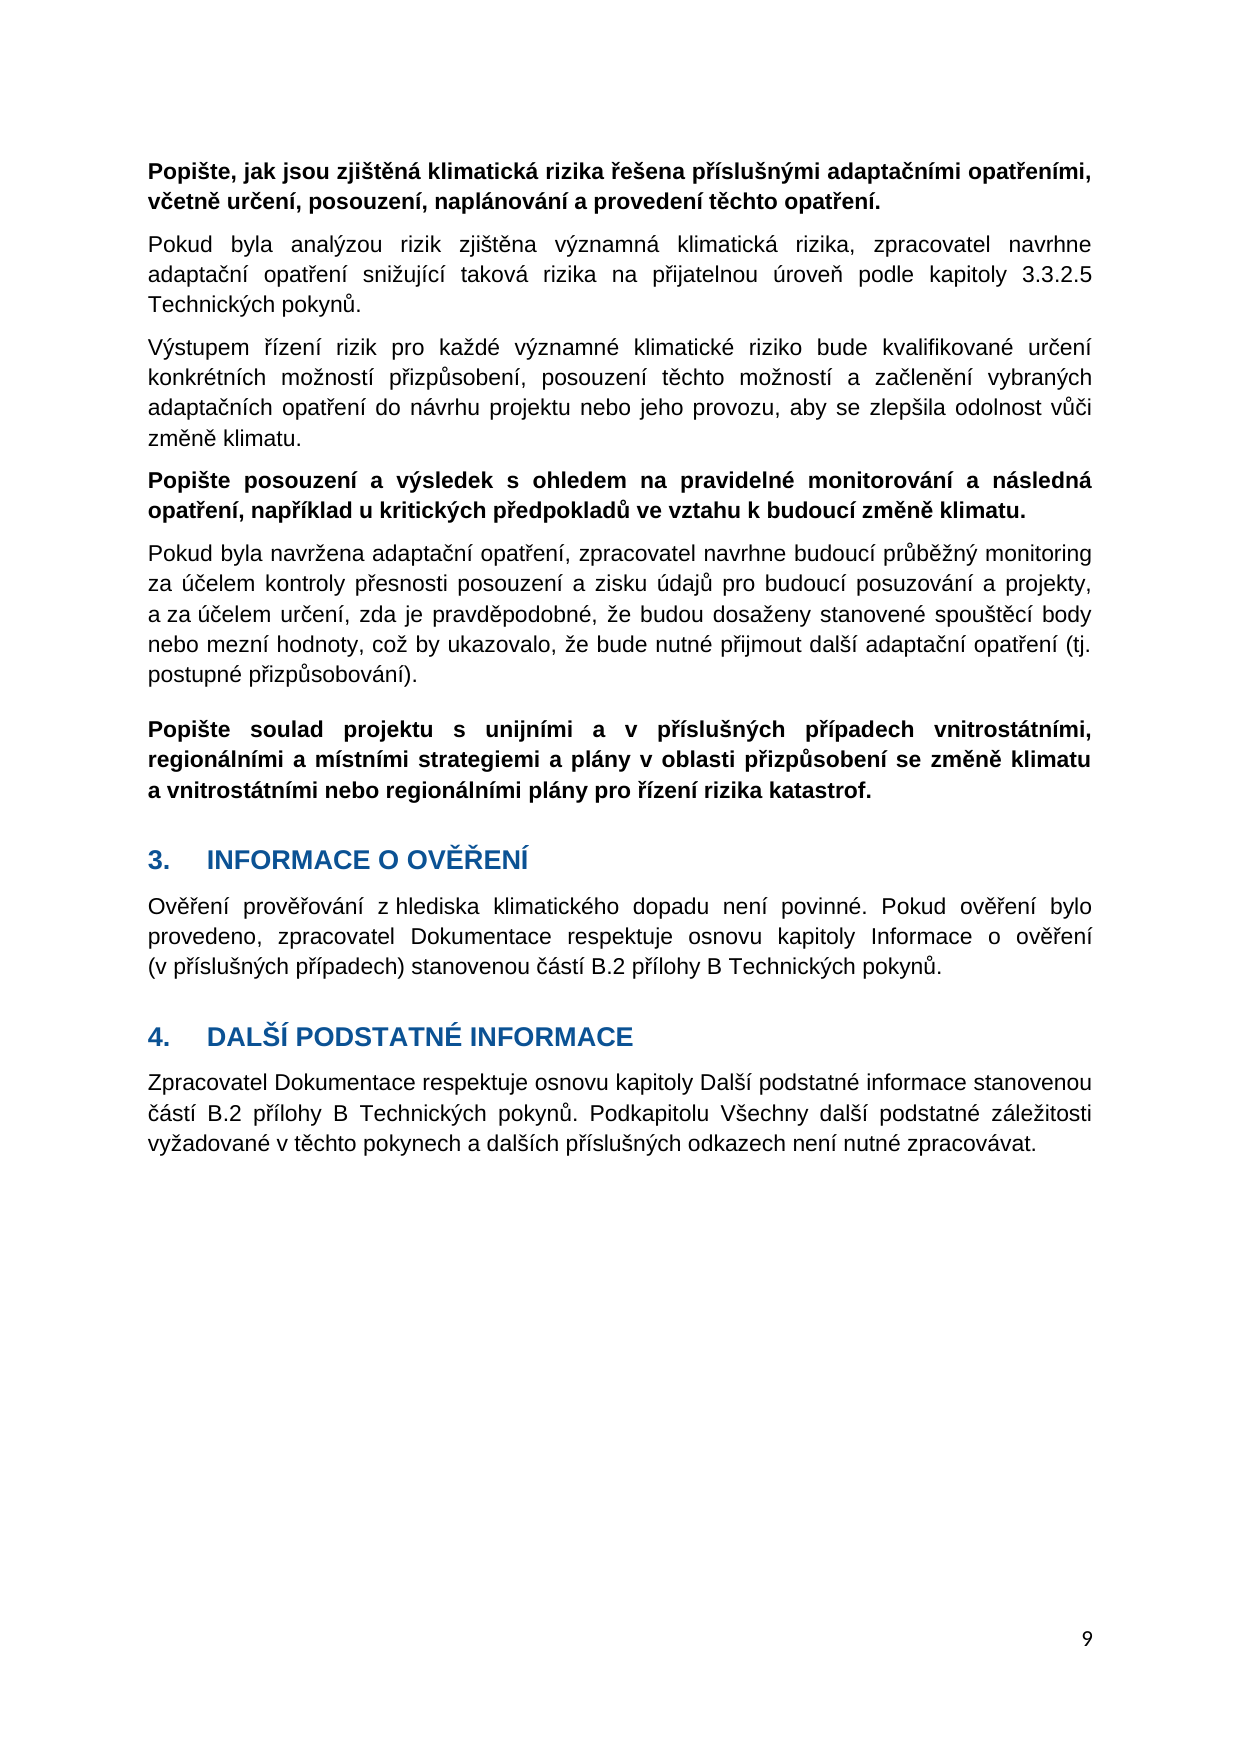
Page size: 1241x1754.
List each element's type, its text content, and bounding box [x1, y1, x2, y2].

text Popište soulad projektu s unijními a v příslušných případech vnitrostátními, regionálními a místními strategiemi a plány v oblasti přizpůsobení se změně klimatu a vnitrostátními nebo regionálními plány pro řízení rizika katastrof. [148, 716, 1093, 803]
subtitle Další podstatné informace [148, 1021, 1093, 1052]
text Pokud byla navržena adaptační opatření, zpracovatel navrhne budoucí průběžný monitoring za účelem kontroly přesnosti posouzení a zisku údajů pro budoucí posuzování a projekty, a za účelem určení, zda je pravděpodobné, že budou dosaženy stanovené spouštěcí body nebo mezní hodnoty, což by ukazovalo, že bude nutné přijmout další adaptační opatření (tj. postupné přizpůsobování). [148, 540, 1093, 687]
text Pokud byla analýzou rizik zjištěna významná klimatická rizika, zpracovatel navrhne adaptační opatření snižující taková rizika na přijatelnou úroveň podle kapitoly 3.3.2.5 Technických pokynů. [148, 231, 1093, 317]
text Zpracovatel Dokumentace respektuje osnovu kapitoly Další podstatné informace stanovenou částí B.2 přílohy B Technických pokynů. Podkapitolu Všechny další podstatné záležitosti vyžadované v těchto pokynech a dalších příslušných odkazech není nutné zpracovávat. [148, 1069, 1093, 1156]
text Výstupem řízení rizik pro každé významné klimatické riziko bude kvalifikované určení konkrétních možností přizpůsobení, posouzení těchto možností a začlenění vybraných adaptačních opatření do návrhu projektu nebo jeho provozu, aby se zlepšila odolnost vůči změně klimatu. [148, 334, 1093, 451]
text Popište posouzení a výsledek s ohledem na pravidelné monitorování a následná opatření, například u kritických předpokladů ve vztahu k budoucí změně klimatu. [148, 467, 1093, 524]
text Ověření prověřování z hlediska klimatického dopadu není povinné. Pokud ověření bylo provedeno, zpracovatel Dokumentace respektuje osnovu kapitoly Informace o ověření (v příslušných případech) stanovenou částí B.2 přílohy B Technických pokynů. [148, 893, 1093, 979]
text Popište, jak jsou zjištěná klimatická rizika řešena příslušnými adaptačními opatřeními, včetně určení, posouzení, naplánování a provedení těchto opatření. [148, 158, 1093, 214]
subtitle Informace o ověření [148, 844, 1093, 876]
